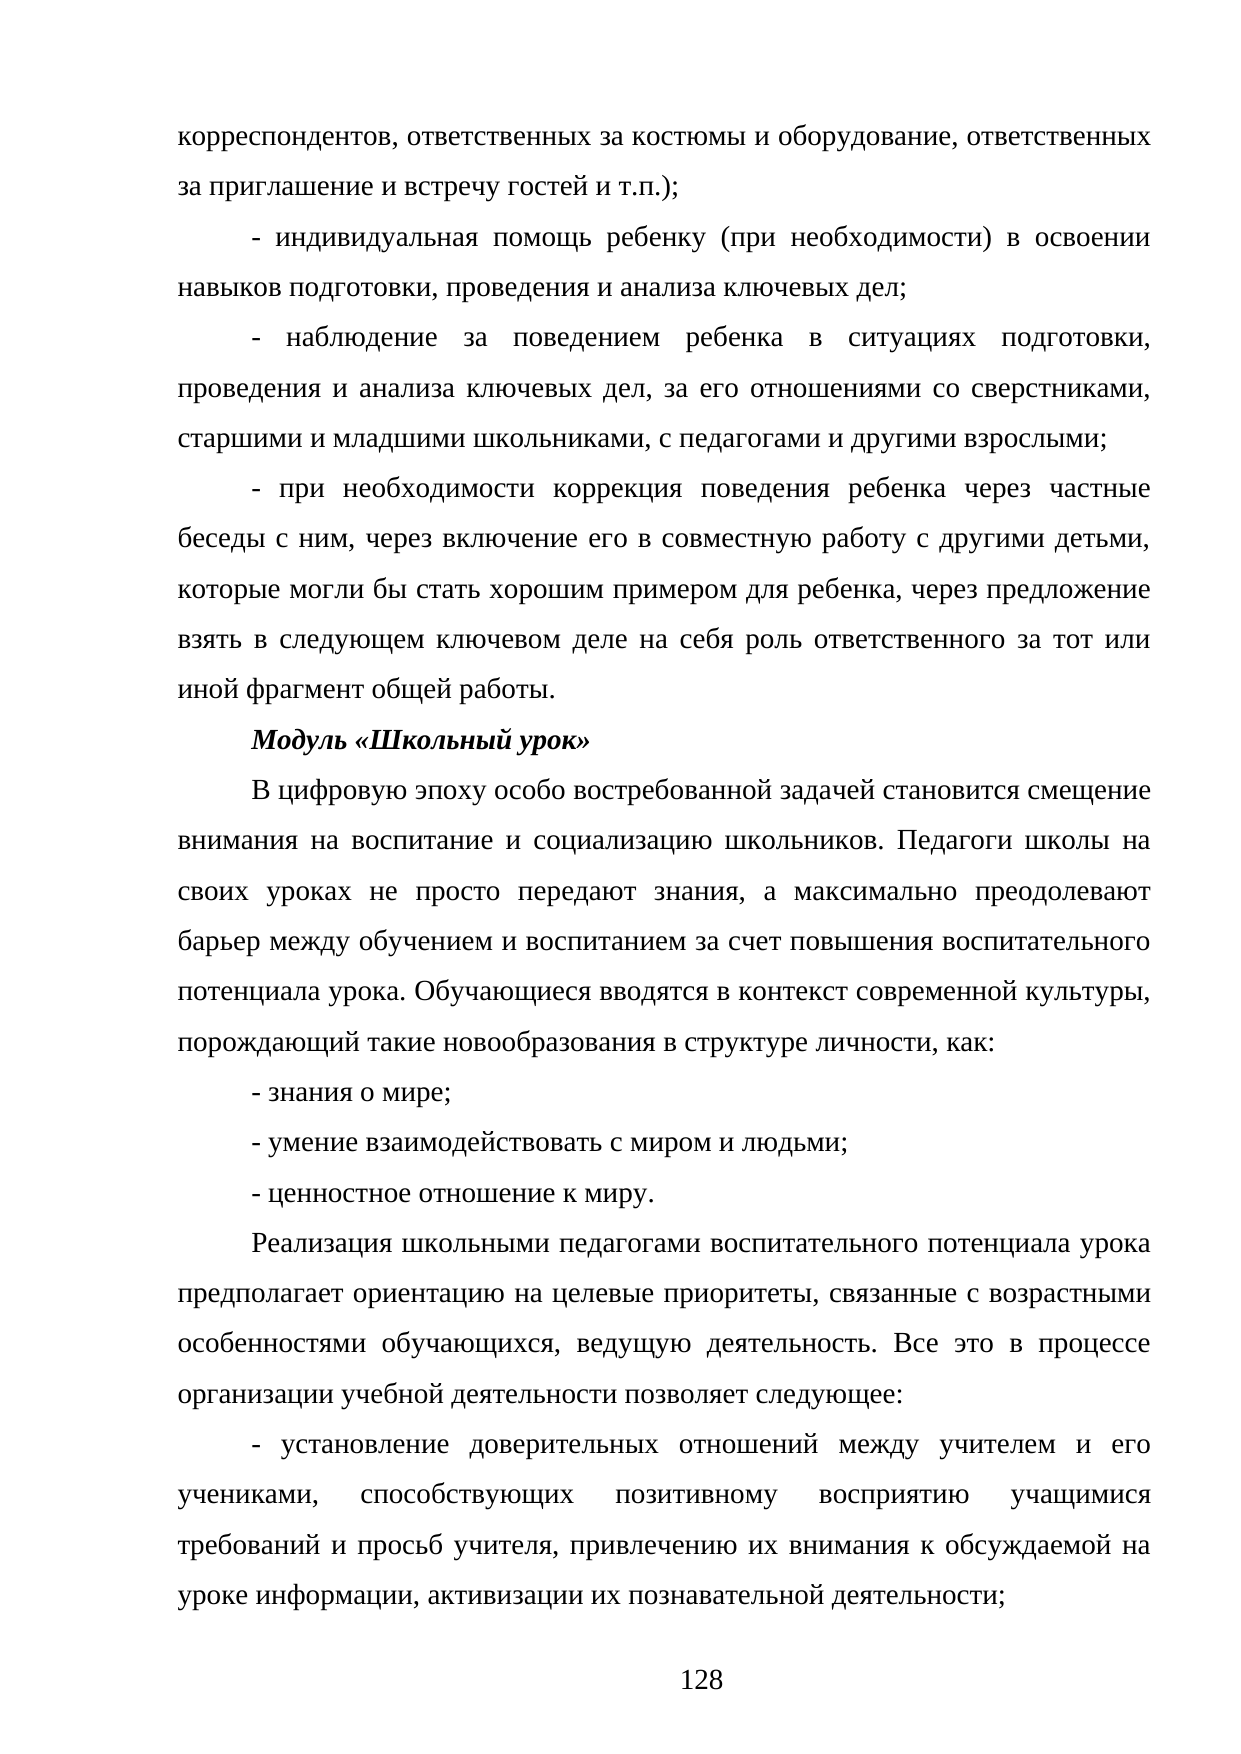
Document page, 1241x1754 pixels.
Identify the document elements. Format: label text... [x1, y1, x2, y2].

text - умение взаимодействовать с миром и людьми; [177, 1124, 1152, 1158]
text Реализация школьными педагогами воспитательного потенциала урока предполагает ориентацию на целевые приоритеты, связанные с возрастными особенностями обучающихся, ведущую деятельность. Все это в процессе организации учебной деятельности позволяет следующее: [177, 1225, 1152, 1409]
text - индивидуальная помощь ребенку (при необходимости) в освоении навыков подготовки, проведения и анализа ключевых дел; [177, 219, 1152, 303]
text - установление доверительных отношений между учителем и его учениками, способствующих позитивному восприятию учащимися требований и просьб учителя, привлечению их внимания к обсуждаемой на уроке информации, активизации их познавательной деятельности; [177, 1426, 1152, 1611]
text - ценностное отношение к миру. [177, 1175, 1152, 1208]
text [177, 118, 1152, 202]
text В цифровую эпоху особо востребованной задачей становится смещение внимания на воспитание и социализацию школьников. Педагоги школы на своих уроках не просто передают знания, а максимально преодолевают барьер между обучением и воспитанием за счет повышения воспитательного потенциала урока. Обучающиеся вводятся в контекст современной культуры, порождающий такие новообразования в структуре личности, как: [177, 772, 1152, 1057]
text - при необходимости коррекция поведения ребенка через частные беседы с ним, через включение его в совместную работу с другими детьми, которые могли бы стать хорошим примером для ребенка, через предложение взять в следующем ключевом деле на себя роль ответственного за тот или иной фрагмент общей работы. [177, 470, 1152, 705]
text - наблюдение за поведением ребенка в ситуациях подготовки, проведения и анализа ключевых дел, за его отношениями со сверстниками, старшими и младшими школьниками, с педагогами и другими взрослыми; [177, 319, 1152, 453]
text Модуль «Школьный урок» [177, 722, 1152, 755]
text - знания о мире; [177, 1074, 1152, 1108]
